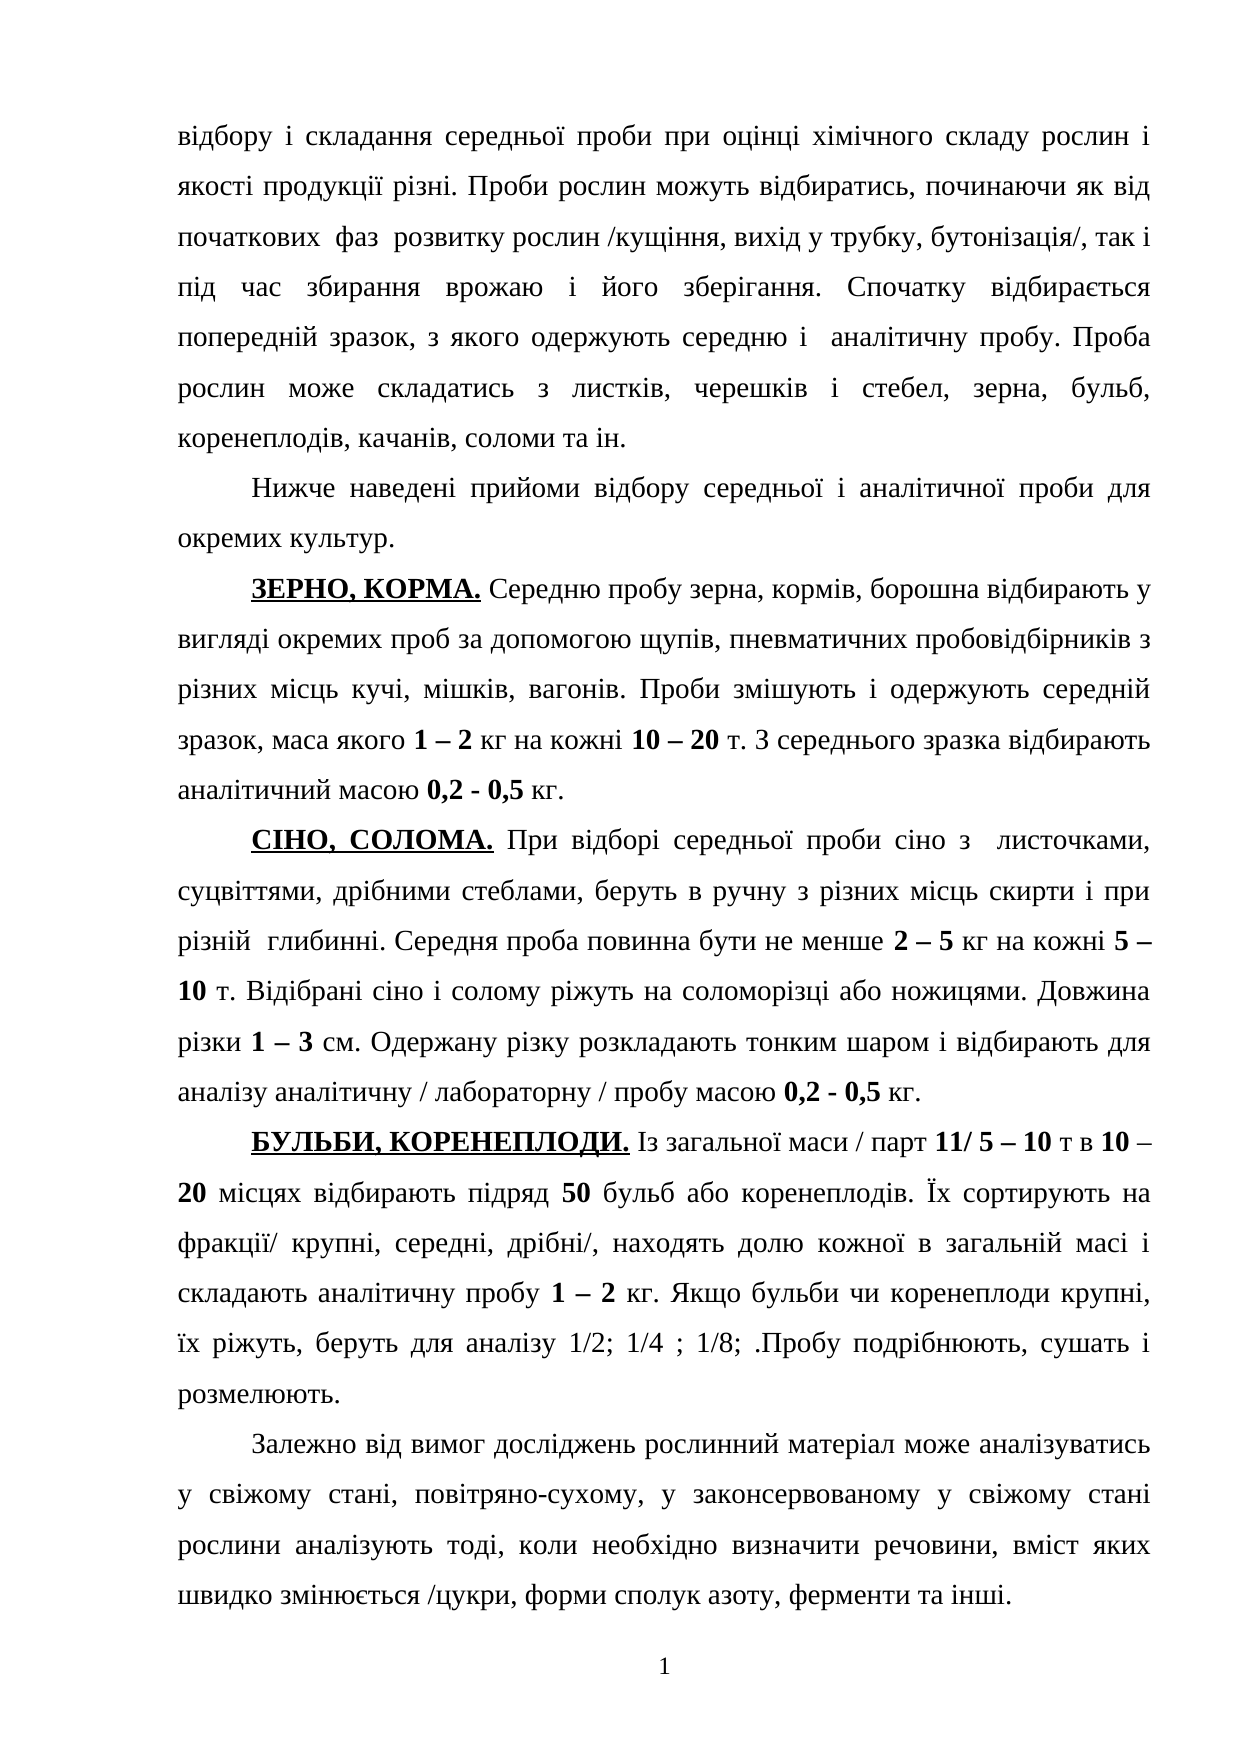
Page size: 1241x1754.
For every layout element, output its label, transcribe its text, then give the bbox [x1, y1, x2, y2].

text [177, 118, 1152, 453]
text СІНО, СОЛОМА. При відборі середньої проби сіно з листочками, суцвіттями, дрібними стеблами, беруть в ручну з різних місць скирти і при різній глибинні. Середня проба повинна бути не менше 2 – на кожні 5 – 10 т. Відібрані сіно і солому ріжуть на соломорізці або ножицями. Довжина різки 1 – . Одержану різку розкладають тонким шаром і відбирають для аналізу аналітичну / лабораторну / пробу масою 0,2 - . [177, 822, 1152, 1108]
text Нижче наведені прийоми відбору середньої і аналітичної проби для окремих культур. [177, 470, 1152, 554]
text Залежно від вимог досліджень рослинний матеріал може аналізуватись у свіжому стані, повітряно-сухому, у законсервованому у свіжому стані рослини аналізують тоді, коли необхідно визначити речовини, вміст яких швидко змінюється /цукри, форми сполук азоту, ферменти та інші. [177, 1426, 1152, 1611]
text ЗЕРНО, КОРМА. Середню пробу зерна, кормів, борошна відбирають у вигляді окремих проб за допомогою щупів, пневматичних пробовідбірників з різних місць кучі, мішків, вагонів. Проби змішують і одержують середній зразок, маса якого 1 – на кожні 10 – 20 т. З середнього зразка відбирають аналітичний масою 0,2 - . [177, 571, 1152, 806]
text БУЛЬБИ, КОРЕНЕПЛОДИ. Із загальної маси / парт 11/ 5 – 10 т в 10 – 20 місцях відбирають підряд 50 бульб або коренеплодів. Їх сортирують на фракції/ крупні, середні, дрібні/, находять долю кожної в загальній масі і складають аналітичну пробу 1 – . Якщо бульби чи коренеплоди крупні, їх ріжуть, беруть для аналізу 1/2; 1/4 ; 1/8; .Пробу подрібнюють, сушать і розмелюють. [177, 1124, 1152, 1409]
